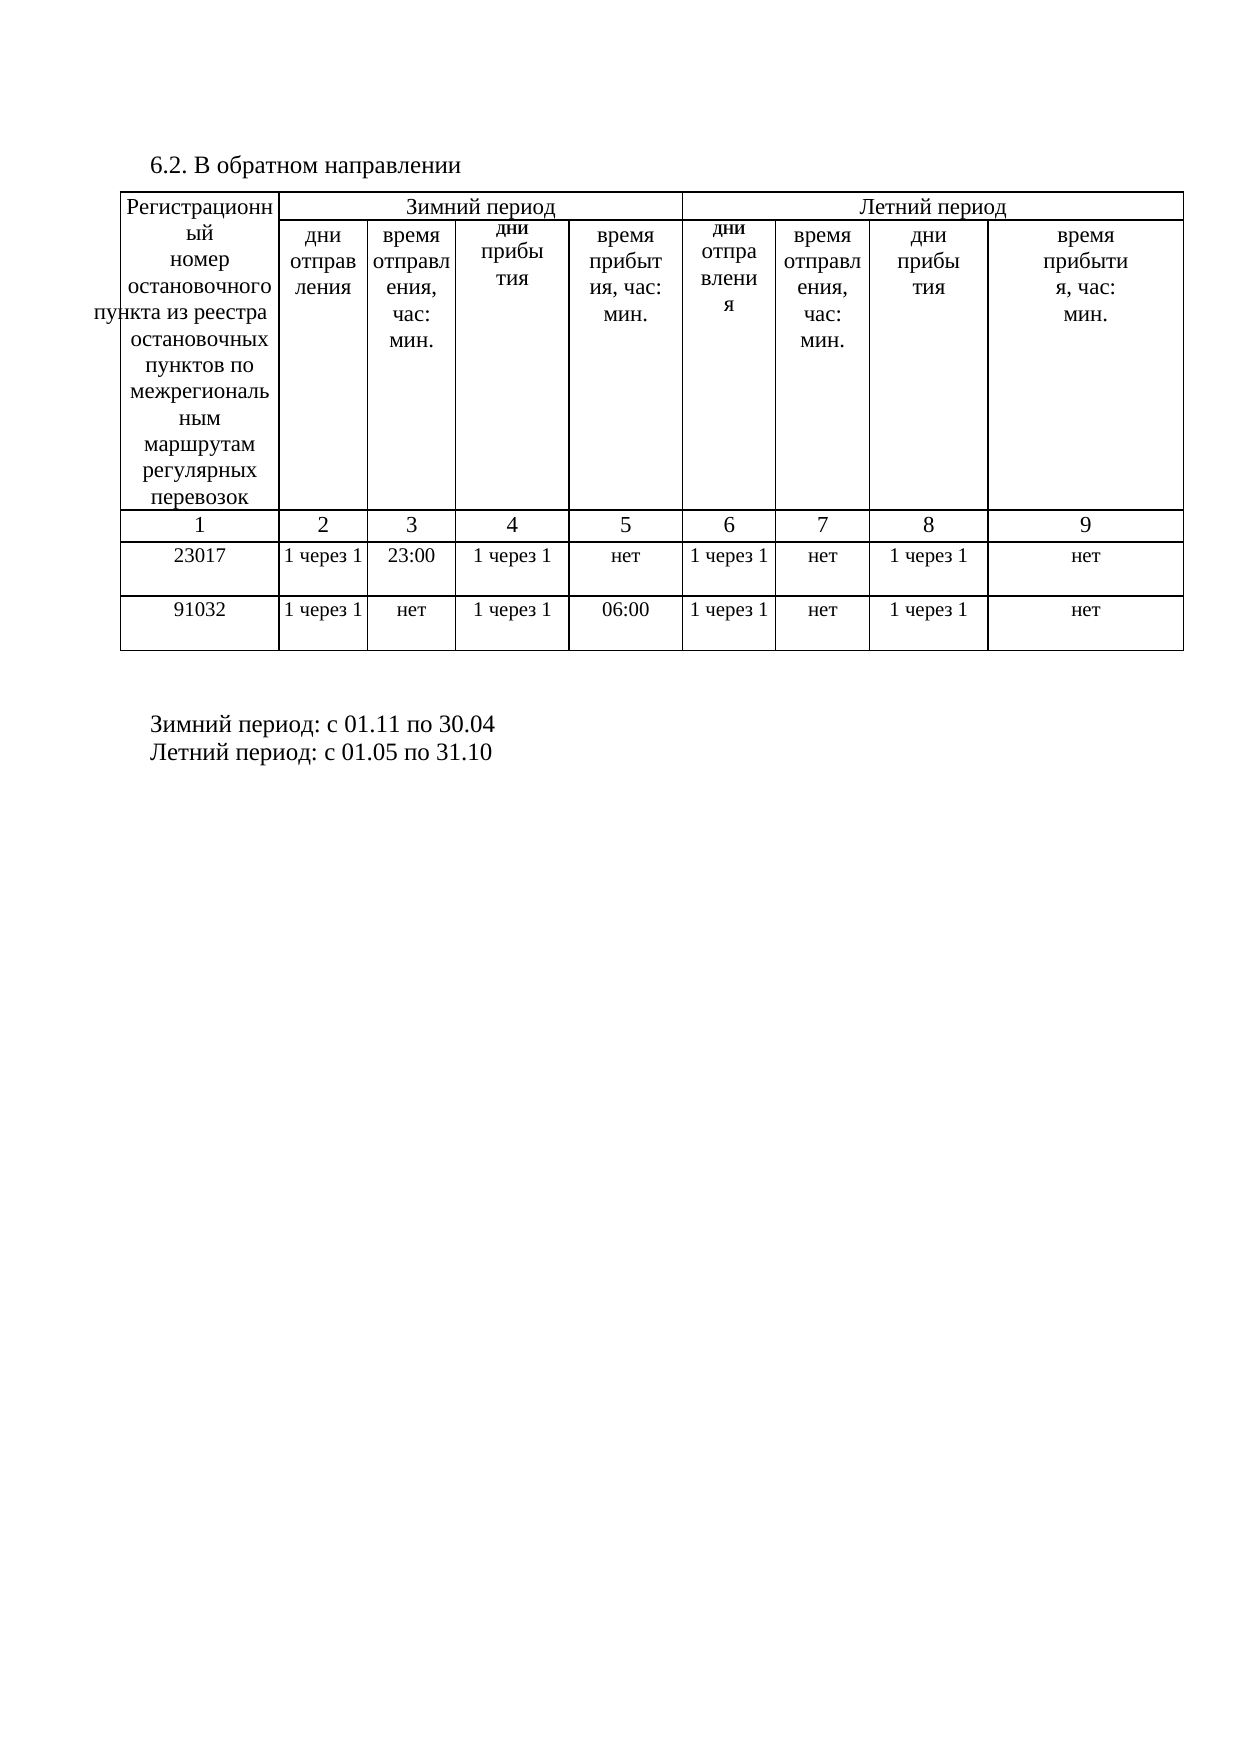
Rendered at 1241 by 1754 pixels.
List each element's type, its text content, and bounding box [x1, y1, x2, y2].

table_cell 2 [280, 511, 367, 541]
table_cell 1 через 1 [683, 597, 775, 650]
table_cell 3 [368, 511, 455, 541]
table_cell 7 [776, 511, 869, 541]
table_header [121, 193, 278, 509]
table_cell 6 [683, 511, 775, 541]
table_cell ДНИ прибы тия [456, 221, 568, 509]
table_cell 1 через 1 [456, 543, 568, 595]
table_cell нет [989, 597, 1183, 650]
text 6.2. В обратном направлении [150, 150, 1090, 179]
table_cell 91032 [121, 597, 278, 650]
table_cell время отправл ения, час: мин. [368, 221, 455, 509]
table_cell нет [368, 597, 455, 650]
table_cell 1 через 1 [870, 597, 987, 650]
table_cell дни прибы тия [870, 221, 987, 509]
text Летний период: с 01.05 по 31.10 [150, 737, 1090, 766]
table_cell 23017 [121, 543, 278, 595]
table_header Зимний период [280, 193, 682, 219]
table_cell время прибыти я, час: мин. [989, 221, 1183, 509]
table_cell нет [570, 543, 682, 595]
table_cell 1 через 1 [280, 597, 367, 650]
table_cell 06:00 [570, 597, 682, 650]
table_cell 1 [121, 511, 278, 541]
table_cell время отправл ения, час: мин. [776, 221, 869, 509]
table_cell дни отправ ления [280, 221, 367, 509]
table_cell 9 [989, 511, 1183, 541]
table_cell 5 [570, 511, 682, 541]
table_cell 8 [870, 511, 987, 541]
table_cell ДНИ отпра влени я [683, 221, 775, 509]
table_cell 23:00 [368, 543, 455, 595]
table_cell время прибыт ия, час: мин. [570, 221, 682, 509]
table_cell 1 через 1 [870, 543, 987, 595]
table_cell 1 через 1 [456, 597, 568, 650]
table_cell нет [776, 597, 869, 650]
table_cell нет [989, 543, 1183, 595]
table_cell 1 через 1 [280, 543, 367, 595]
table_cell 4 [456, 511, 568, 541]
text Зимний период: с 01.11 по 30.04 [150, 709, 1090, 737]
table_cell 1 через 1 [683, 543, 775, 595]
table_cell нет [776, 543, 869, 595]
table_header Летний период [683, 193, 1183, 219]
